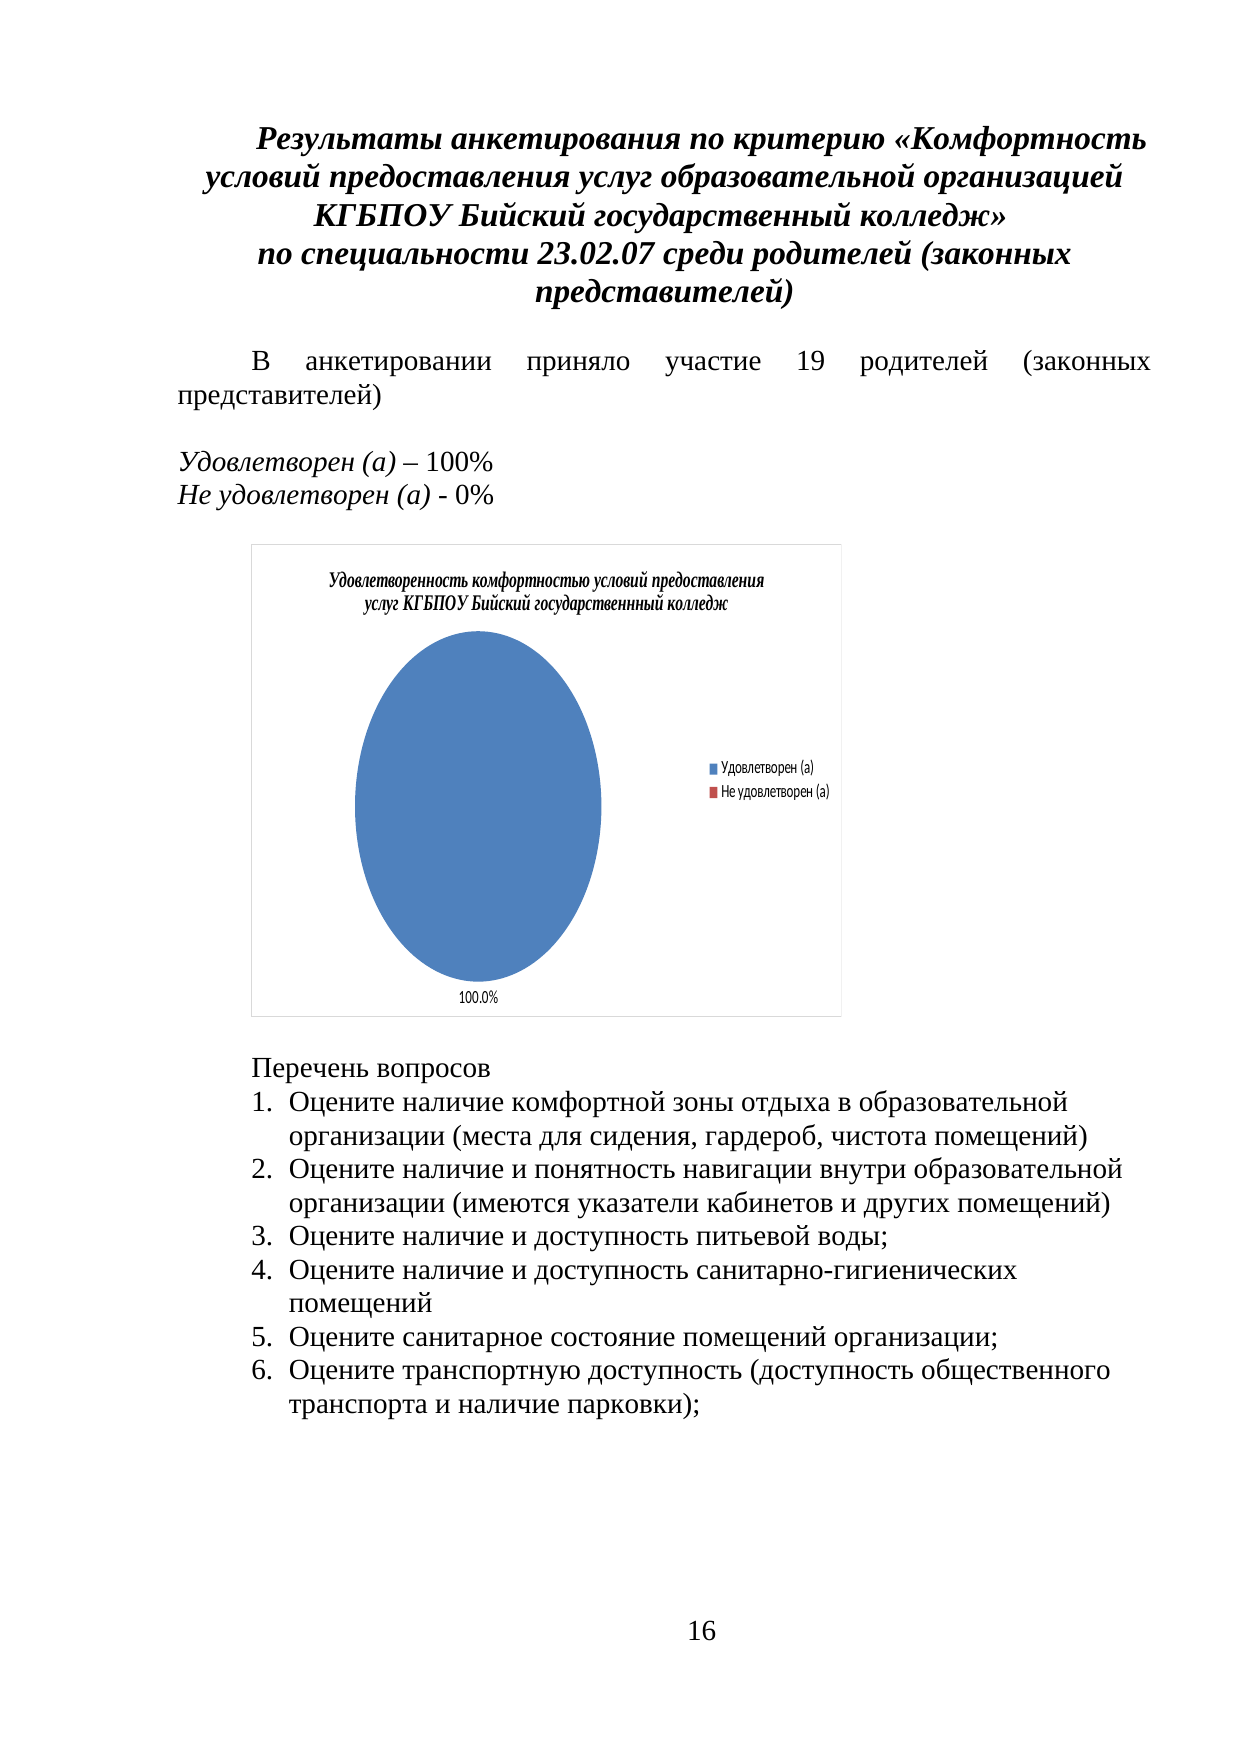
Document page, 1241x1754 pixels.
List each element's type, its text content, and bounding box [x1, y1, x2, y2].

list Оцените санитарное состояние помещений организации; [251, 1319, 1152, 1352]
text Не удовлетворен (а) - 0% [177, 477, 1152, 511]
subtitle Результаты анкетирования по критерию «Комфортность условий предоставления услуг образовательной организацией КГБПОУ Бийский государственный колледж» по специальности 23.02.07 среди родителей (законных представителей) [177, 118, 1152, 310]
list Оцените наличие и понятность навигации внутри образовательной организации (имеются указатели кабинетов и других помещений) [251, 1151, 1152, 1218]
text Удовлетворен (а) – 100% [177, 444, 1152, 477]
list Оцените транспортную доступность (доступность общественного транспорта и наличие парковки); [251, 1352, 1152, 1419]
text В анкетировании приняло участие 19 родителей (законных представителей) [177, 343, 1152, 410]
list Оцените наличие комфортной зоны отдыха в образовательной организации (места для сидения, гардероб, чистота помещений) [251, 1084, 1152, 1151]
text Перечень вопросов [177, 1051, 1152, 1084]
list Оцените наличие и доступность санитарно-гигиенических помещений [251, 1252, 1152, 1319]
list Оцените наличие и доступность питьевой воды; [251, 1218, 1152, 1252]
